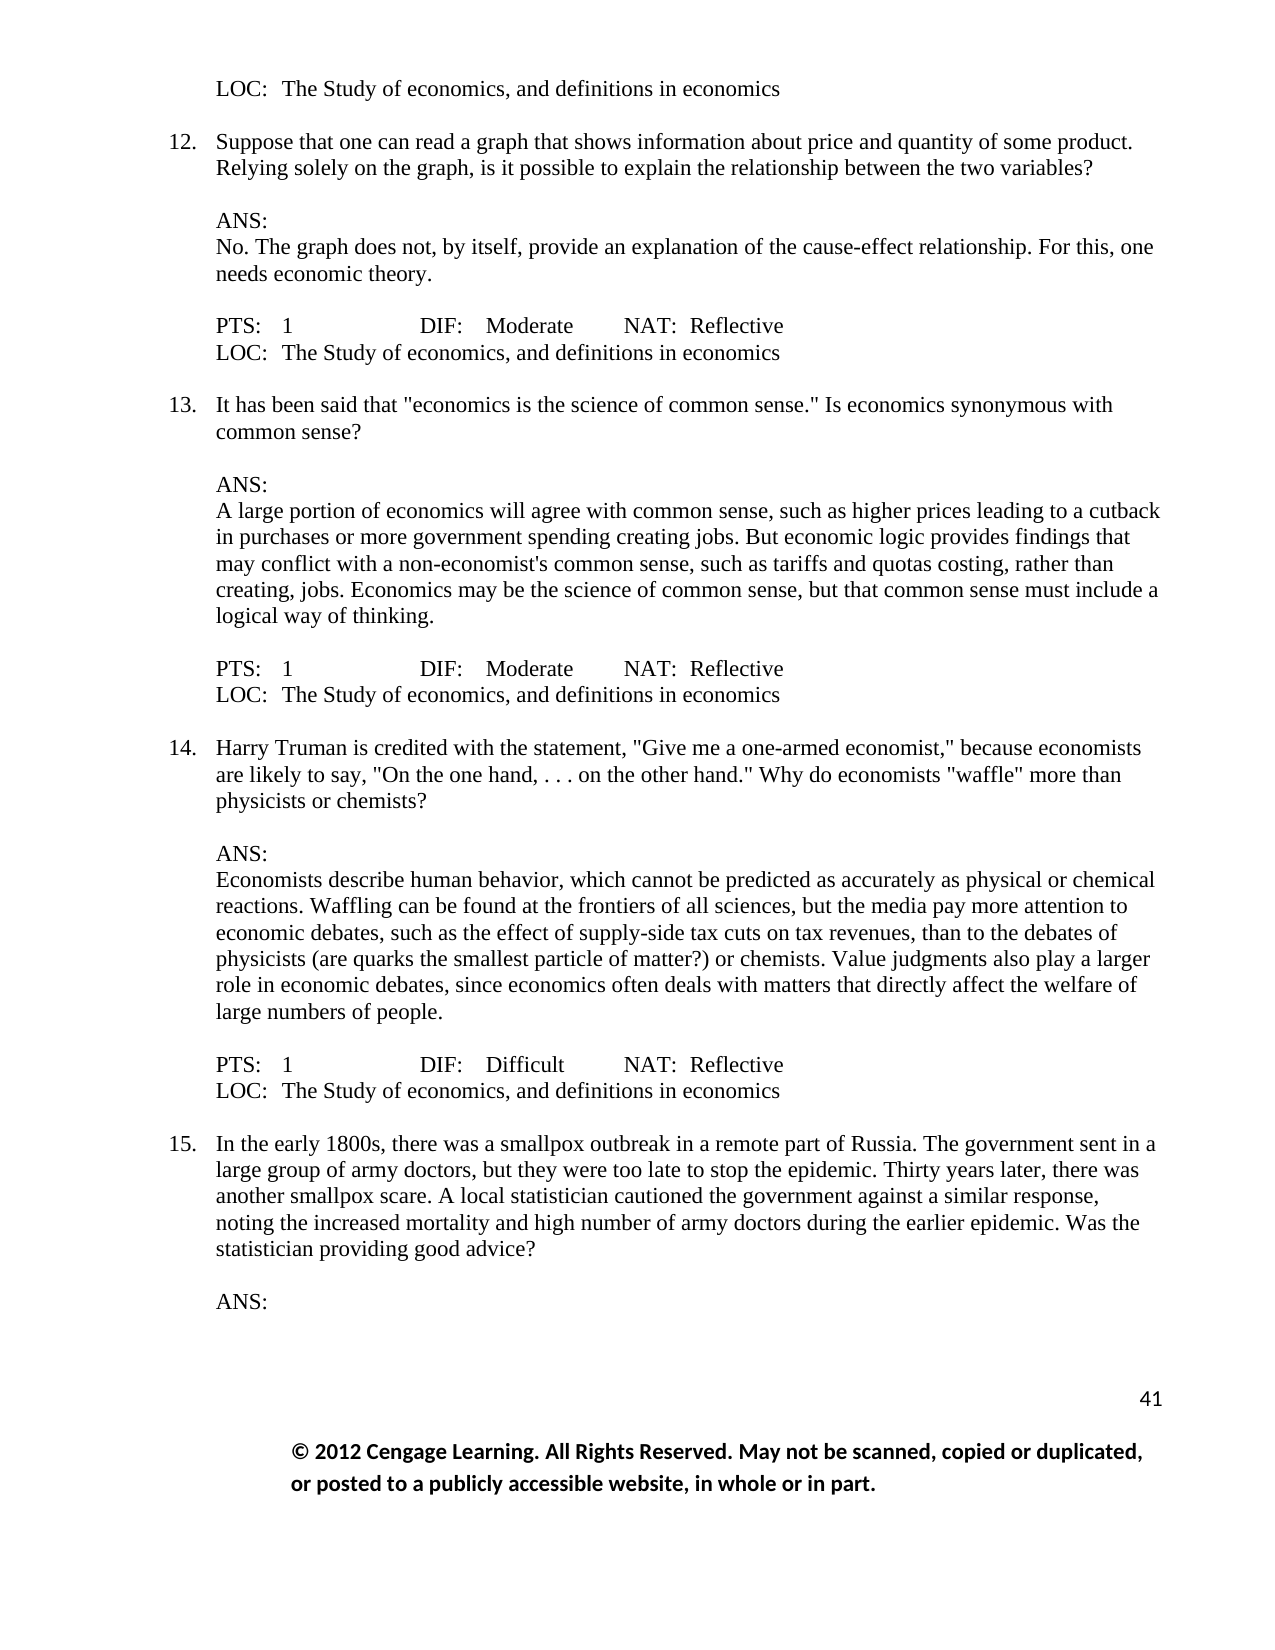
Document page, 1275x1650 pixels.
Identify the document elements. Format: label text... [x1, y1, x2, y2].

text PTS: 1 DIF: Moderate NAT: Reflective [216, 655, 1162, 682]
text LOC: The Study of economics, and definitions in economics [216, 339, 1162, 365]
text Economists describe human behavior, which cannot be predicted as accurately as physical or chemical reactions. Waffling can be found at the frontiers of all sciences, but the media pay more attention to economic debates, such as the effect of supply-side tax cuts on tax revenues, than to the debates of physicists (are quarks the smallest particle of matter?) or chemists. Value judgments also play a larger role in economic debates, since economics often deals with matters that directly affect the welfare of large numbers of people. [216, 866, 1162, 1024]
text A large portion of economics will agree with common sense, such as higher prices leading to a cutback in purchases or more government spending creating jobs. But economic logic provides findings that may conflict with a non-economist's common sense, such as tariffs and quotas costing, rather than creating, jobs. Economics may be the science of common sense, but that common sense must include a logical way of thinking. [216, 497, 1162, 629]
text ANS: [216, 471, 1162, 497]
text LOC: The Study of economics, and definitions in economics [216, 682, 1162, 708]
text 12. Suppose that one can read a graph that shows information about price and quantity of some product. Relying solely on the graph, is it possible to explain the relationship between the two variables? [150, 128, 1162, 180]
text ANS: [216, 840, 1162, 866]
text 14. Harry Truman is credited with the statement, "Give me a one-armed economist," because economists are likely to say, "On the one hand, . . . on the other hand." Why do economists "waffle" more than physicists or chemists? [150, 734, 1162, 813]
text LOC: The Study of economics, and definitions in economics [216, 75, 1162, 101]
text 15. In the early 1800s, there was a smallpox outbreak in a remote part of Russia. The government sent in a large group of army doctors, but they were too late to stop the epidemic. Thirty years later, there was another smallpox scare. A local statistician cautioned the government against a similar response, noting the increased mortality and high number of army doctors during the earlier epidemic. Was the statistician providing good advice? [150, 1130, 1162, 1262]
text ANS: [216, 1288, 1162, 1314]
text ANS: [216, 207, 1162, 233]
text No. The graph does not, by itself, provide an explanation of the cause-effect relationship. For this, one needs economic theory. [216, 233, 1162, 286]
text PTS: 1 DIF: Difficult NAT: Reflective [216, 1051, 1162, 1077]
text LOC: The Study of economics, and definitions in economics [216, 1077, 1162, 1103]
text PTS: 1 DIF: Moderate NAT: Reflective [216, 312, 1162, 339]
text 13. It has been said that "economics is the science of common sense." Is economics synonymous with common sense? [150, 391, 1162, 444]
